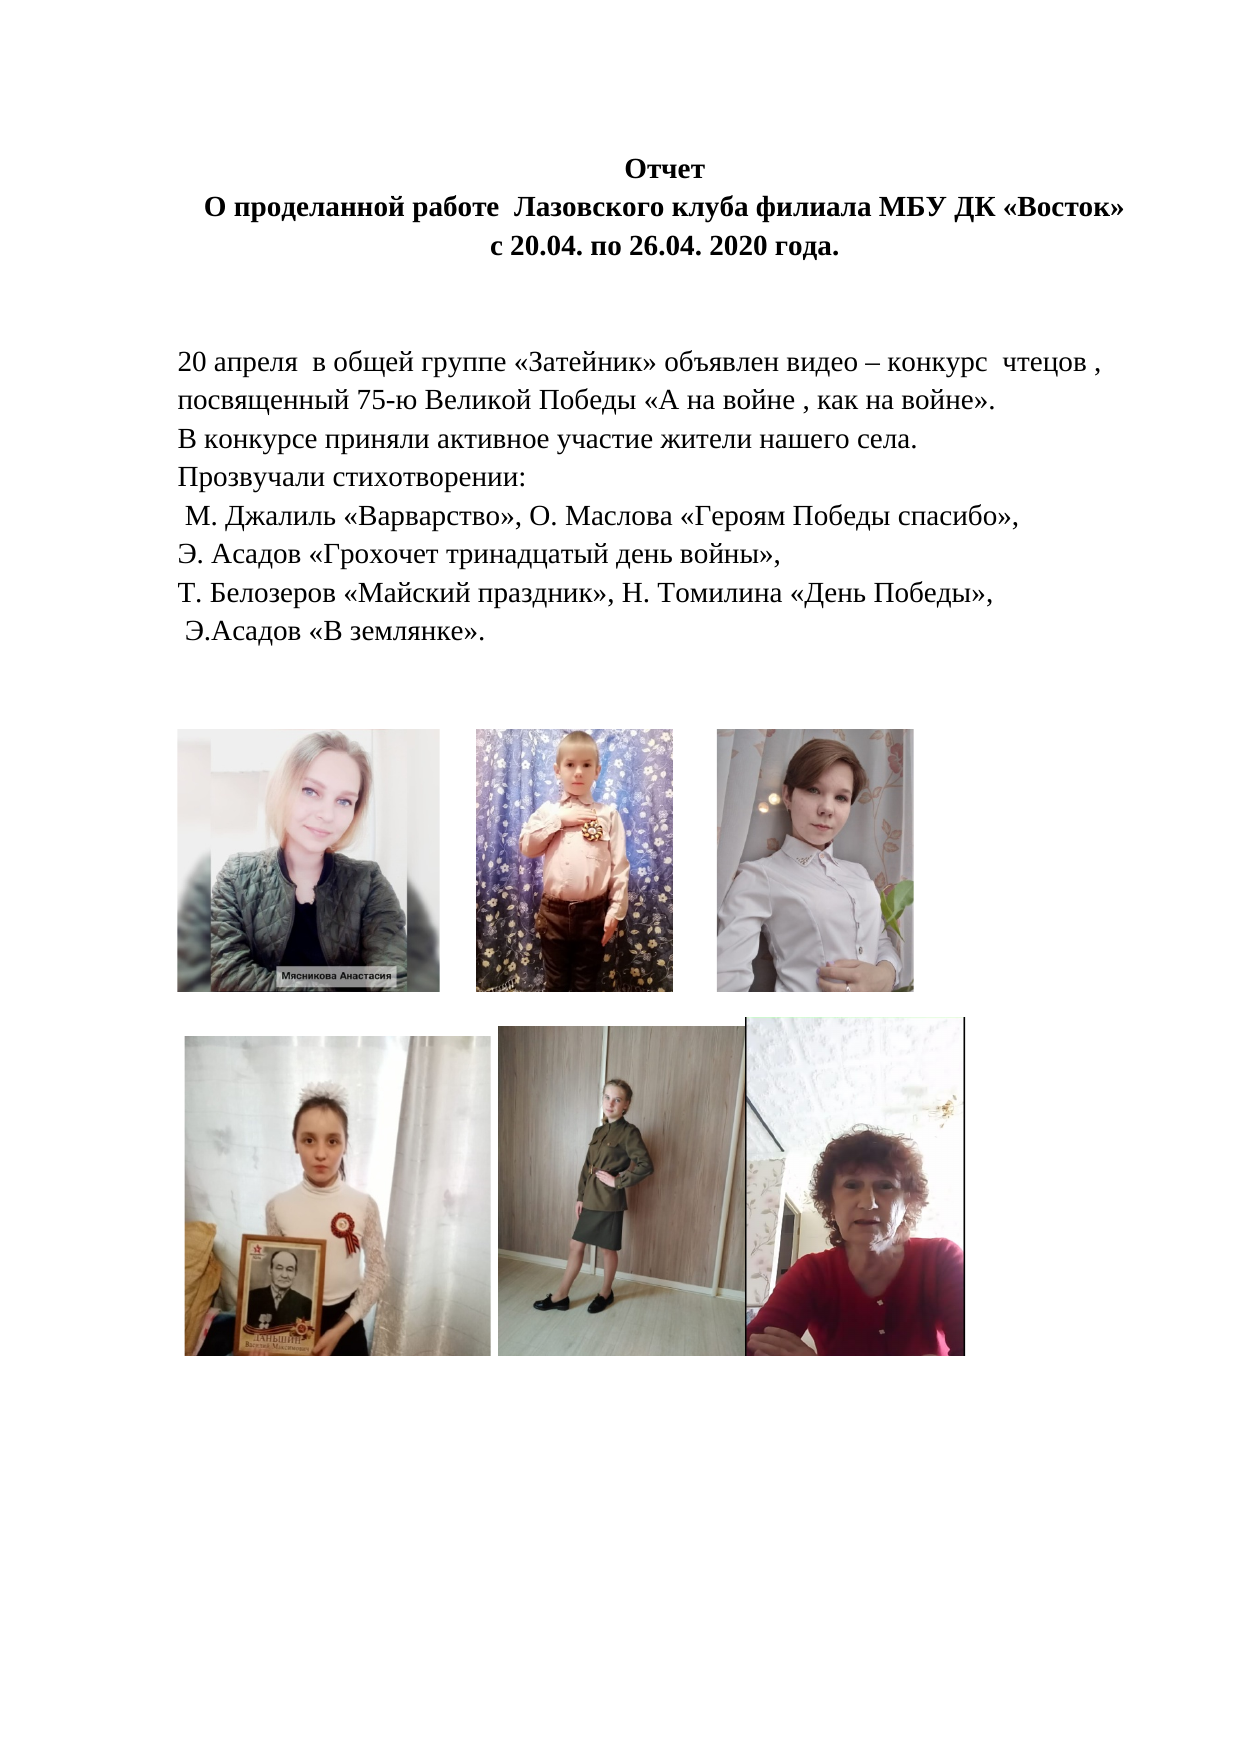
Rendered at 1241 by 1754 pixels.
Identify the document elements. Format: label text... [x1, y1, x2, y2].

picture [476, 729, 673, 992]
text Отчет [177, 151, 1152, 184]
picture [177, 729, 440, 992]
picture [184, 1036, 491, 1356]
text О проделанной работе Лазовского клуба филиала МБУ ДК «Восток» [177, 189, 1152, 223]
text Э.Асадов «В землянке». [177, 613, 1152, 647]
picture [498, 1017, 966, 1356]
text Э. Асадов «Грохочет тринадцатый день войны», [177, 536, 1152, 570]
text В конкурсе приняли активное участие жители нашего села. [177, 421, 1152, 454]
text Т. Белозеров «Майский праздник», Н. Томилина «День Победы», [177, 575, 1152, 608]
text М. Джалиль «Варварство», О. Маслова «Героям Победы спасибо», [177, 498, 1152, 531]
text 20 апреля в общей группе «Затейник» объявлен видео – конкурс чтецов , посвященный 75-ю Великой Победы «А на войне , как на войне». [177, 344, 1152, 416]
picture [716, 729, 914, 992]
text с 20.04. по 26.04. 2020 года. [177, 228, 1152, 262]
text Прозвучали стихотворении: [177, 459, 1152, 493]
